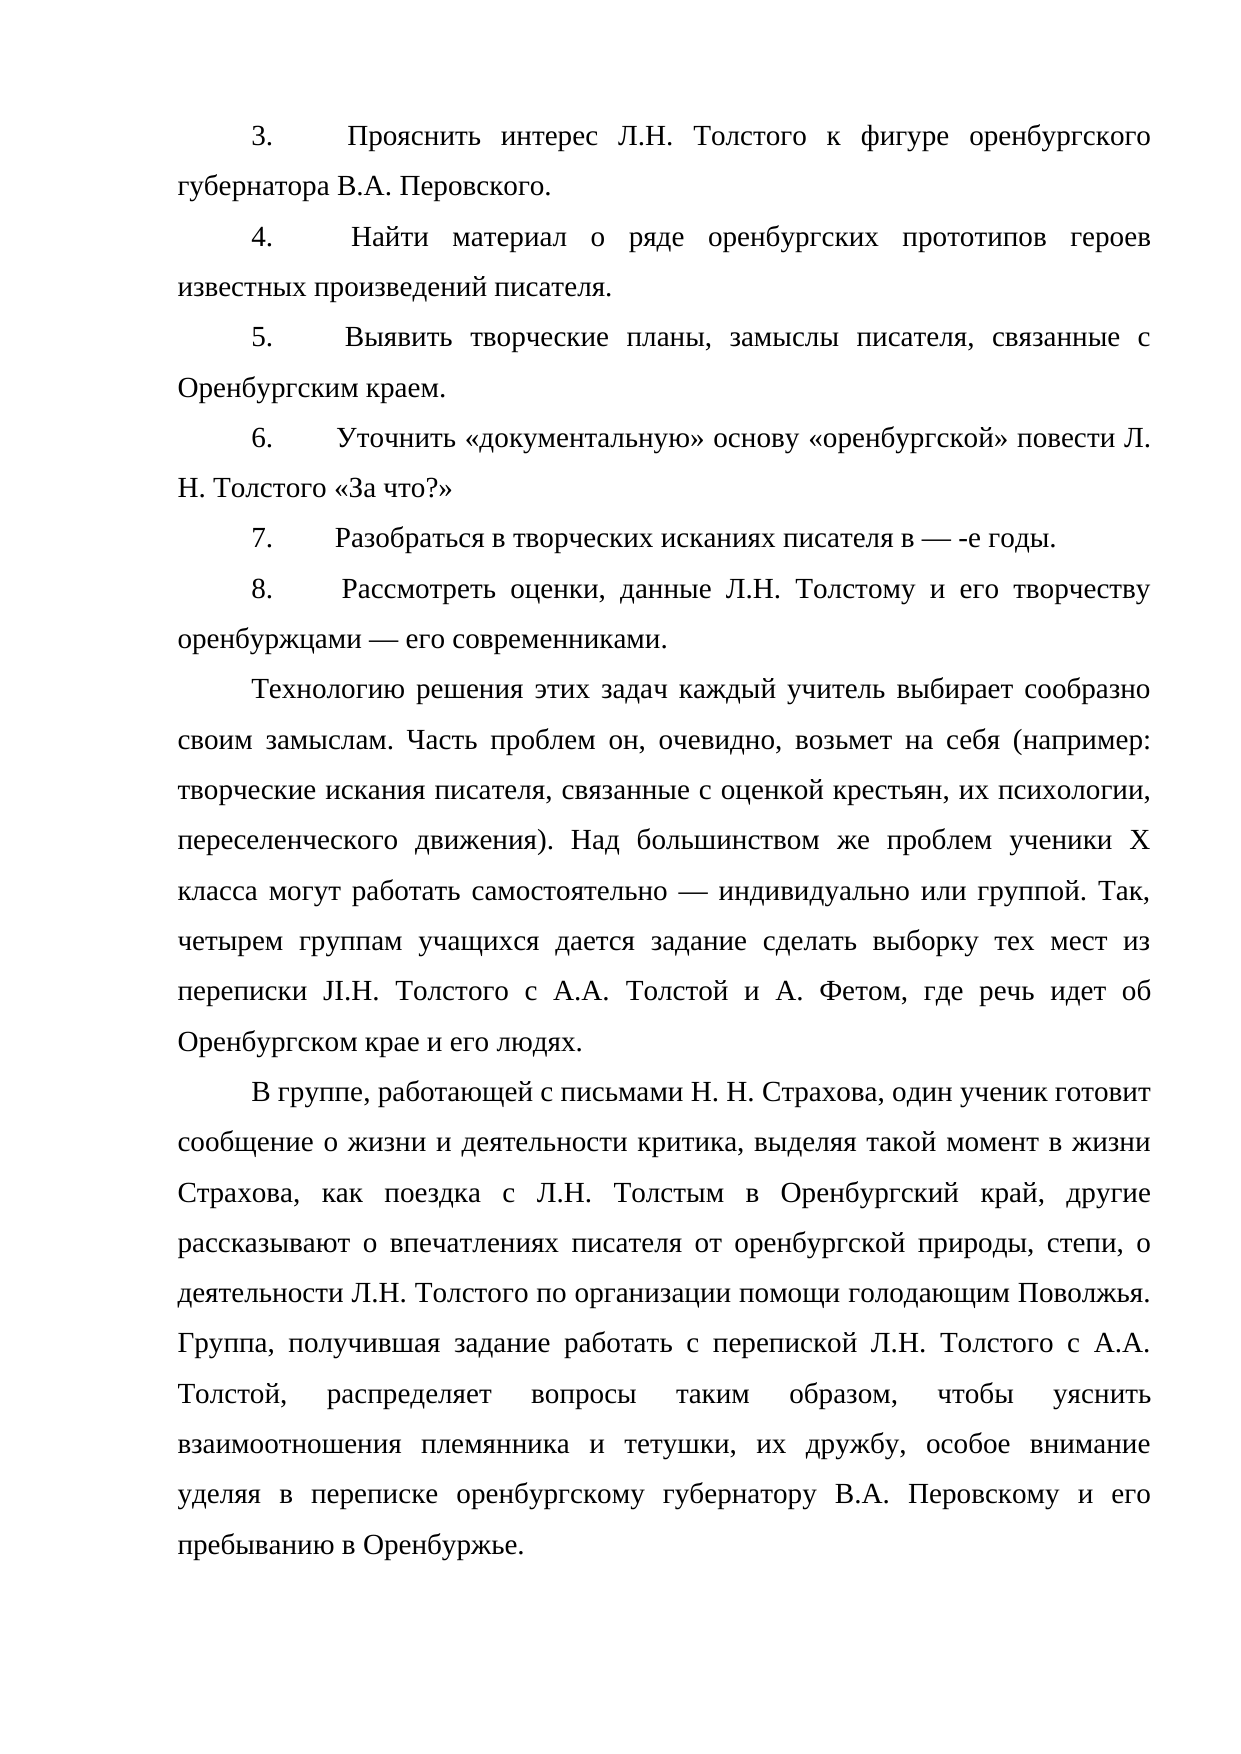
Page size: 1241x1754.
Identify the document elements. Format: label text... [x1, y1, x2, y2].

text В группе, работающей с письмами Н. Н. Страхова, один ученик готовит сообщение о жизни и деятельности критика, выделяя такой момент в жизни Страхова, как поездка с Л.Н. Толстым в Оренбургский край, другие рассказывают о впечатлениях писателя от оренбургской природы, степи, о деятельности Л.Н. Толстого по организации помощи голодающим Поволжья. Группа, получившая задание работать с перепиской Л.Н. Толстого с А.А. Толстой, распределяет вопросы таким образом, чтобы уяснить взаимоотношения племянника и тетушки, их дружбу, особое внимание уделяя в переписке оренбургскому губернатору В.А. Перовскому и его пребыванию в Оренбуржье. [177, 1074, 1152, 1560]
list Рассмотреть оценки, данные Л.Н. Толстому и его творчеству оренбуржцами — его современниками. [177, 571, 1152, 655]
list Разобраться в творческих исканиях писателя в — -е годы. [177, 521, 1152, 554]
text Технологию решения этих задач каждый учитель выбирает сообразно своим замыслам. Часть проблем он, очевидно, возьмет на себя (например: творческие искания писателя, связанные с оценкой крестьян, их психологии, переселенческого движения). Над большинством же проблем ученики X класса могут работать самостоятельно — индивидуально или группой. Так, четырем группам учащихся дается задание сделать выборку тех мест из переписки JI.Н. Толстого с А.А. Толстой и А. Фетом, где речь идет об Оренбургском крае и его людях. [177, 672, 1152, 1057]
list Найти материал о ряде оренбургских прототипов героев известных произведений писателя. [177, 219, 1152, 303]
list Уточнить «документальную» основу «оренбургской» повести Л. Н. Толстого «За что?» [177, 420, 1152, 504]
list Выявить творческие планы, замыслы писателя, связанные с Оренбургским краем. [177, 319, 1152, 403]
list Прояснить интерес Л.Н. Толстого к фигуре оренбургского губернатора В.А. Перовского. [177, 118, 1152, 202]
